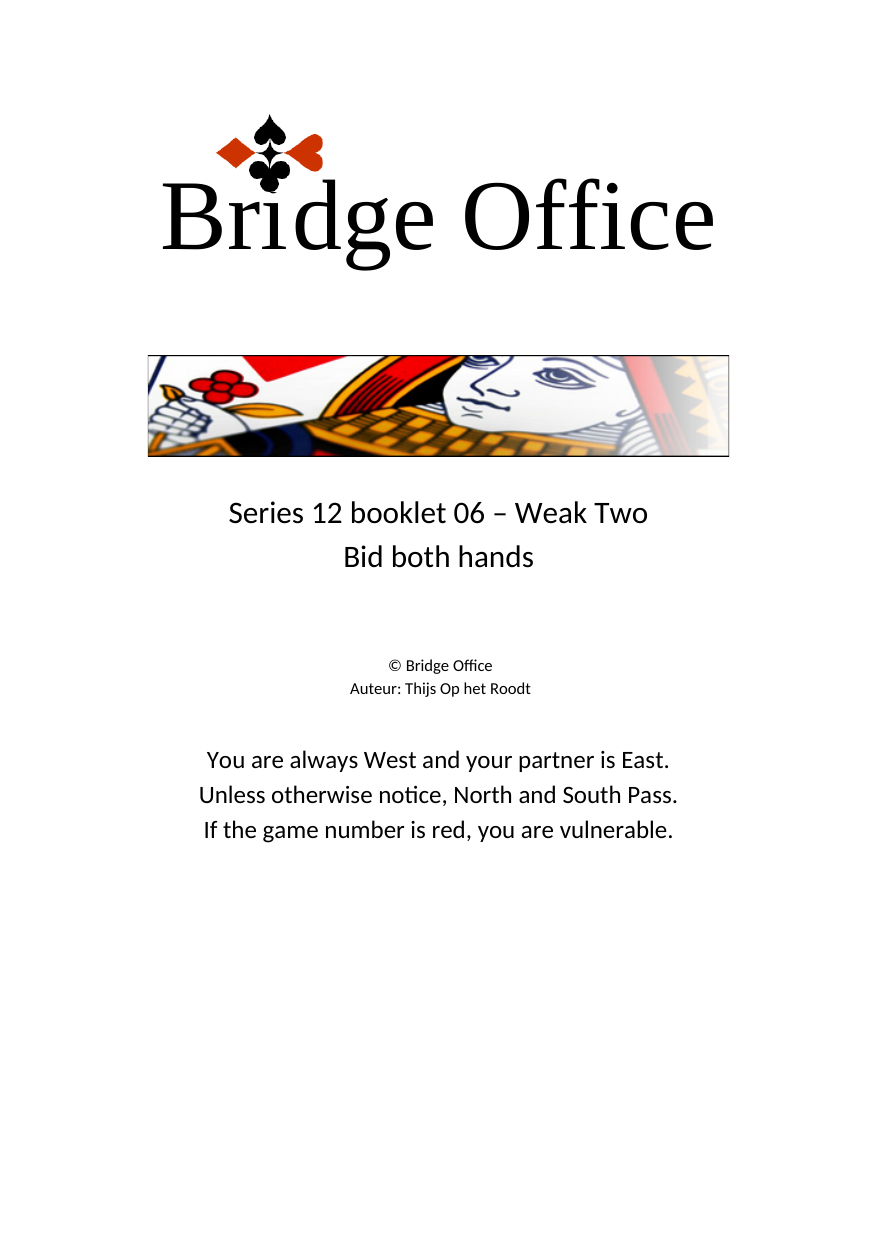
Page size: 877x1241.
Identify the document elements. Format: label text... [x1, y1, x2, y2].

text Bid both hands [148, 537, 729, 575]
text © Bridge Office [148, 655, 729, 676]
text If the game number is red, you are vulnerable. [148, 814, 729, 845]
text Auteur: Thijs Op het Roodt You are always West and your partner is East. [148, 678, 729, 775]
text Series 12 booklet 06 – Weak Two [148, 493, 729, 531]
picture [215, 113, 323, 192]
picture [147, 355, 730, 457]
text Unless otherwise notice, North and South Pass. [148, 779, 729, 810]
